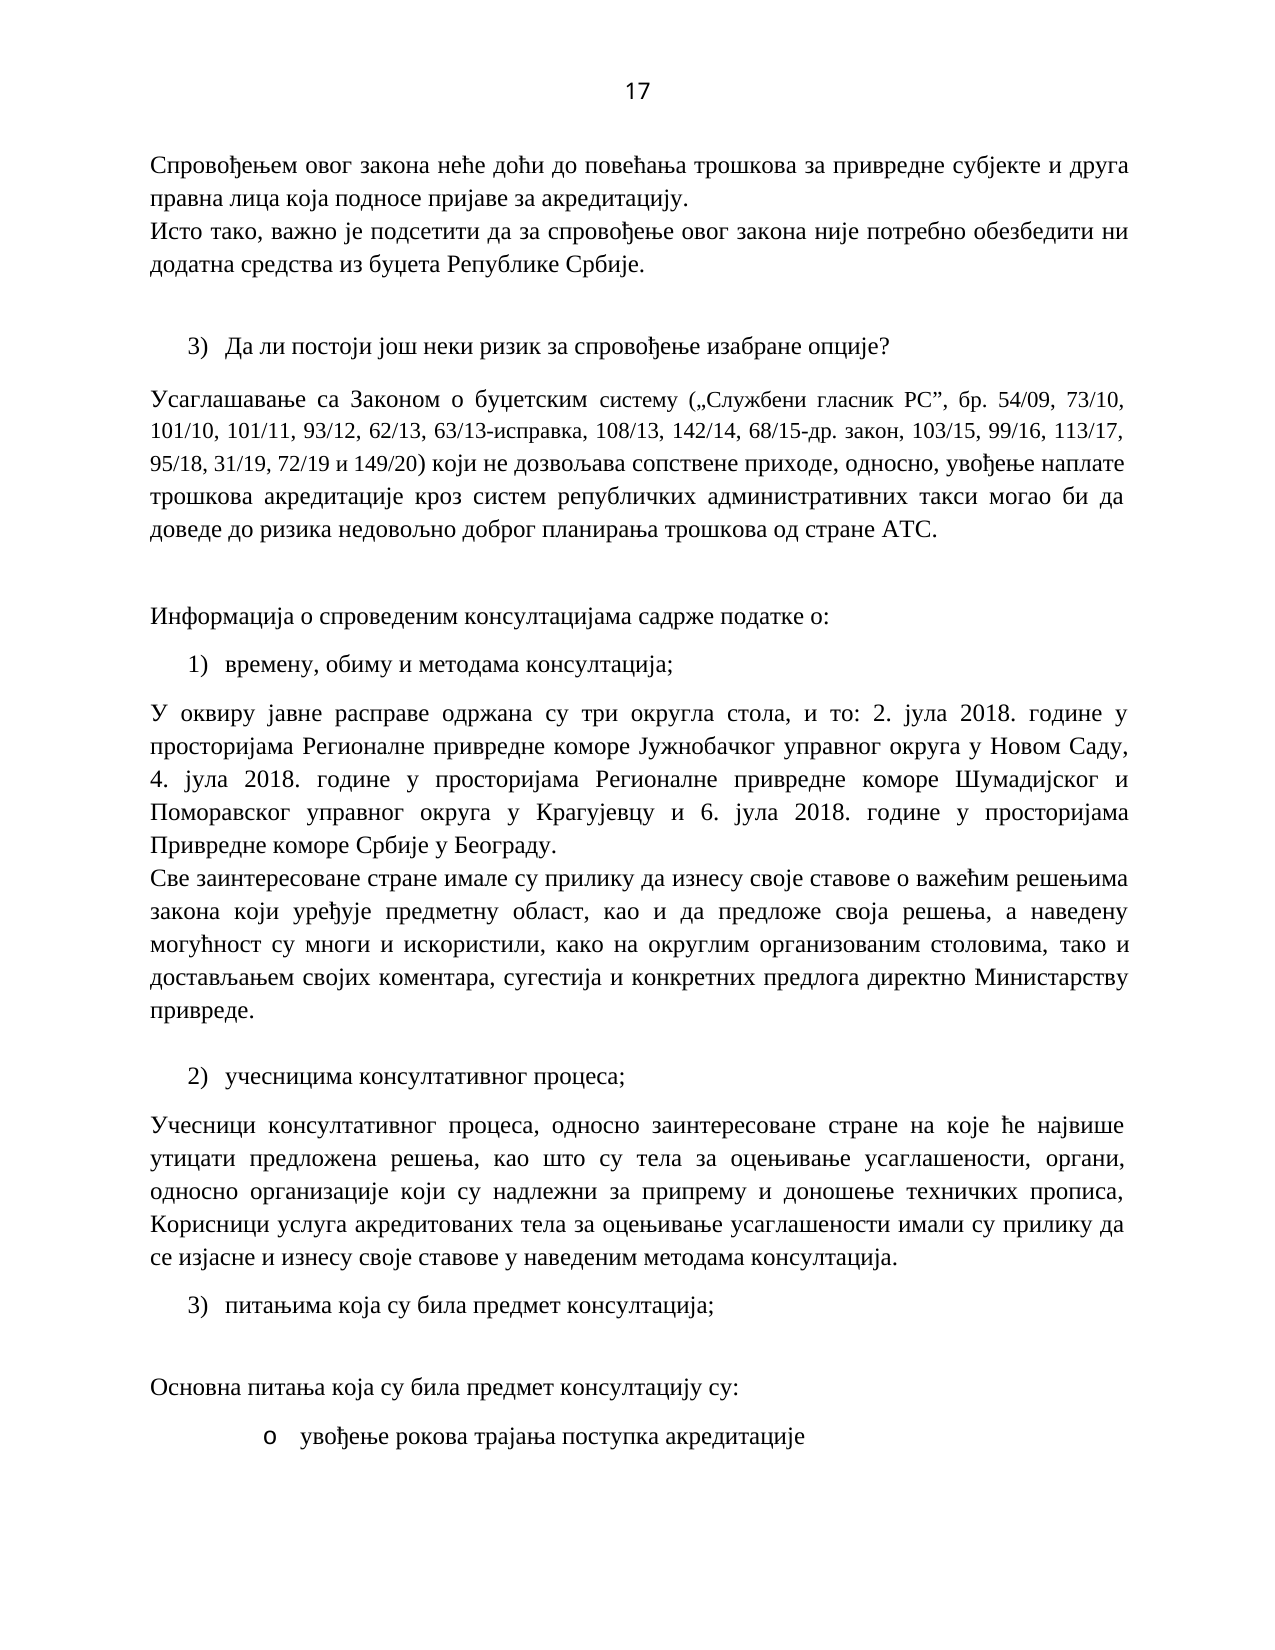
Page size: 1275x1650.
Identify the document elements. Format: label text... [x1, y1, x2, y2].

text Cпровођењем овог закона неће доћи до повећања трошкова за привредне субјекте и друга правна лица која подносе пријаве за акредитацију. [150, 150, 1129, 212]
list Да ли постоји још неки ризик за спровођење изабране опције? [187, 331, 1125, 359]
list увођење рокова трајања поступка акредитације [262, 1421, 1125, 1452]
text Основна питања која су била предмет консултацију су: [150, 1372, 1125, 1401]
text У оквиру јавне расправе одржана су три округла стола, и то: 2. јула 2018. године у просторијама Регионалне привредне коморе Јужнобачког управног округа у Новом Саду, 4. јула 2018. године у просторијама Регионалне привредне коморе Шумадијског и Поморавског управног округа у Крагујевцу и 6. јула 2018. године у просторијама Привредне коморе Србије у Београду. [150, 698, 1129, 859]
text Информација о спроведеним консултацијама садрже податке о: [150, 601, 1125, 629]
list питањима која су била предмет консултација; [187, 1291, 1125, 1319]
text Исто тако, важно је подсетити да за спровођење овог закона није потребно обезбедити ни додатна средства из буџета Републике Србије. [150, 216, 1129, 278]
text Учесници консултативног процеса, односно заинтересоване стране на које ће највише утицати предложена решења, као што су тела за оцењивање усаглашености, органи, односно организације који су надлежни за припрему и доношење техничких прописа, Корисници услуга акредитованих тела за оцењивање усаглашености имали су прилику да се изјасне и изнесу своје ставове у наведеним методама консултација. [150, 1110, 1125, 1271]
text Усаглашавање са Законом о буџетским систему („Службени гласник РС”, бр. 54/09, 73/10, 101/10, 101/11, 93/12, 62/13, 63/13-исправка, 108/13, 142/14, 68/15-др. закон, 103/15, 99/16, 113/17, 95/18, 31/19, 72/19 и 149/20) који не дозвољава сопствене приходе, односно, увођење наплате трошкова акредитације кроз систем републичких административних такси могао би да доведе до ризика недовољно доброг планирања трошкова од стране АТС. [150, 384, 1125, 543]
text Све заинтересоване стране имале су прилику да изнесу своје ставове о важећим решењима закона који уређује предметну област, као и да предложе своја решења, а наведену могућност су многи и искористили, како на округлим организованим столовима, тако и достављањем својих коментара, сугестија и конкретних предлога директно Министарству привреде. [150, 863, 1129, 1024]
list времену, обиму и методама консултација; [187, 649, 1125, 678]
list учесницима консултативног процеса; [187, 1061, 1125, 1090]
